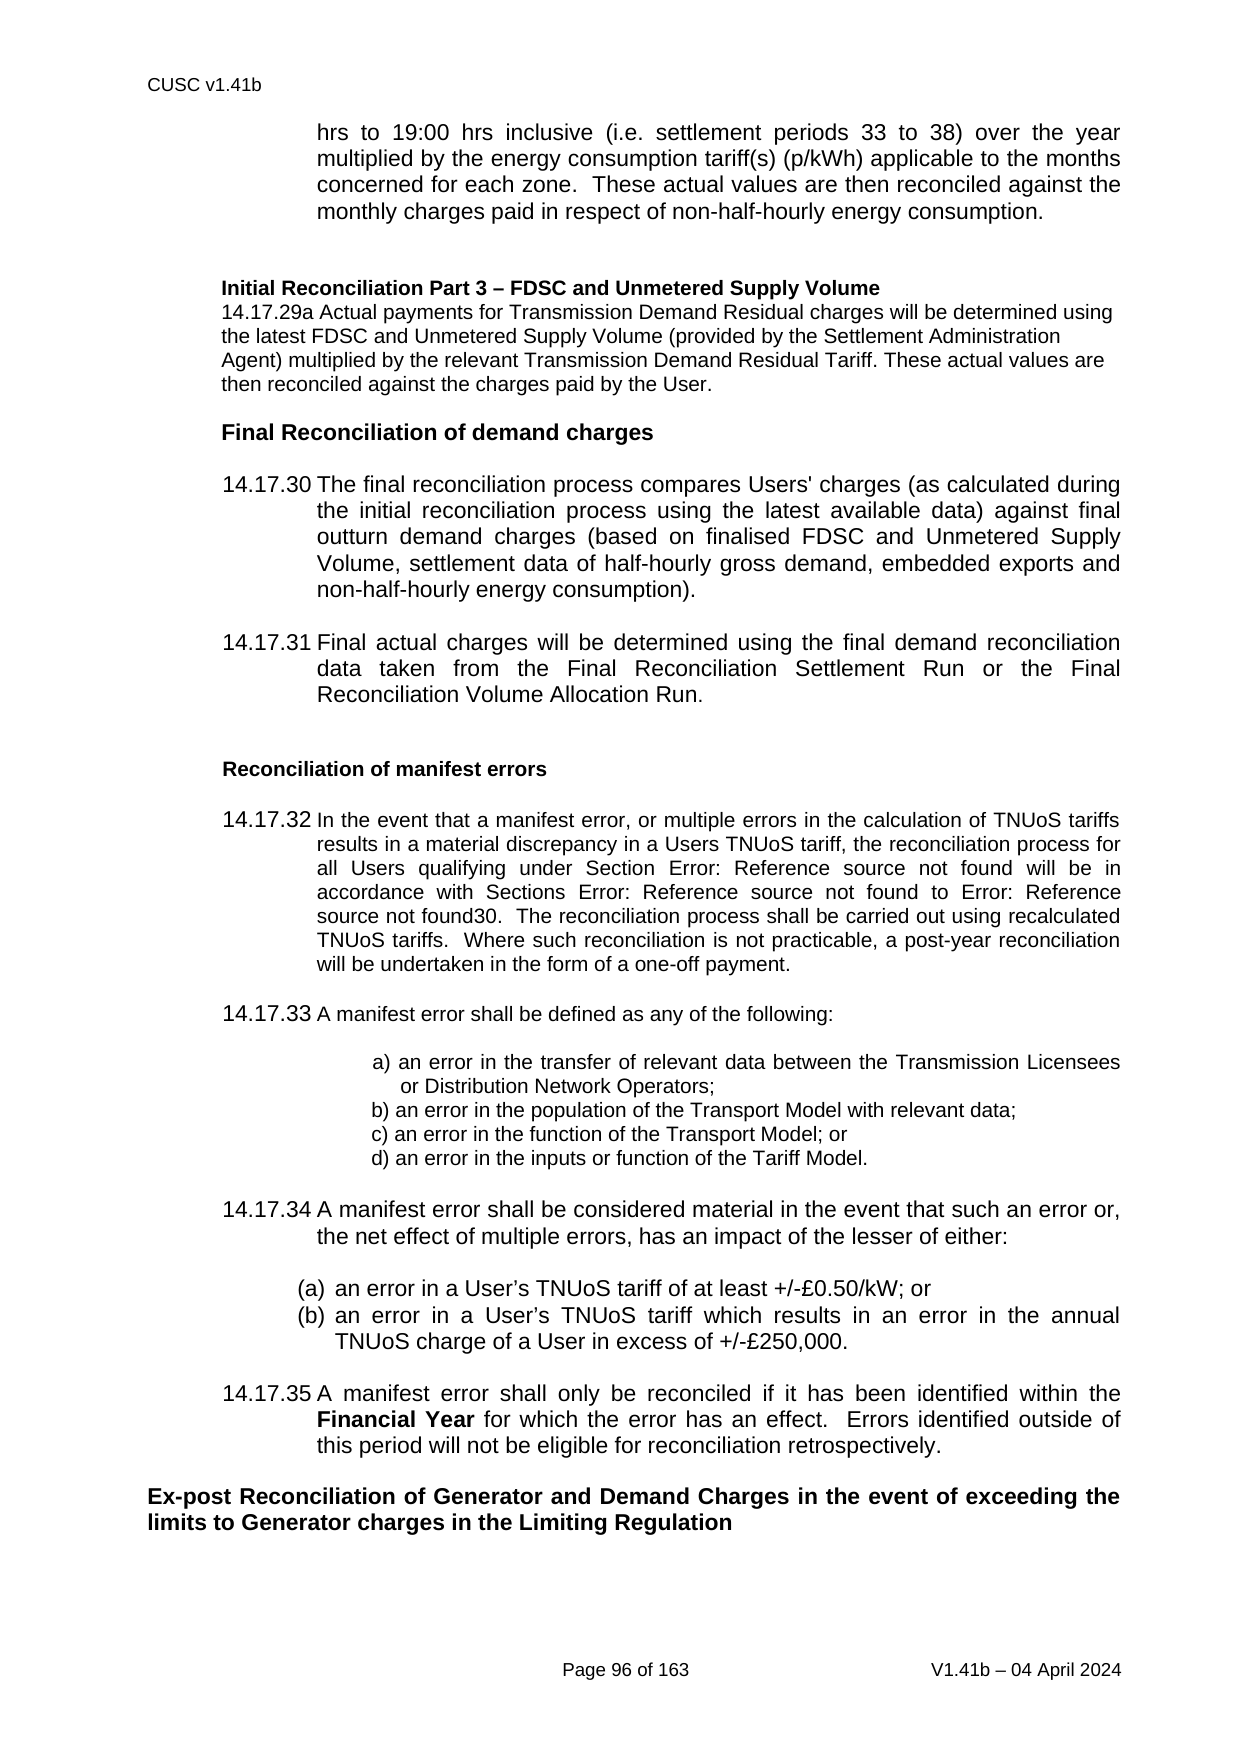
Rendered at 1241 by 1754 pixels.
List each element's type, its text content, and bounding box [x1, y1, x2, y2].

text d) an error in the inputs or function of the Tariff Model. [297, 1146, 1121, 1170]
list A manifest error shall be defined as any of the following: [222, 1000, 1121, 1026]
text b) an error in the population of the Transport Model with relevant data; [297, 1098, 1121, 1122]
list A manifest error shall only be reconciled if it has been identified within the Financial Year for which the error has an effect. Errors identified outside of this period will not be eligible for reconciliation retrospectively. [222, 1380, 1121, 1459]
text c) an error in the function of the Transport Model; or [297, 1122, 1121, 1146]
list an error in a User’s TNUoS tariff of at least +/-£0.50/kW; or [297, 1275, 1121, 1302]
list A manifest error shall be considered material in the event that such an error or, the net effect of multiple errors, has an impact of the lesser of either: [222, 1196, 1121, 1249]
list Final actual charges will be determined using the final demand reconciliation data taken from the Final Reconciliation Settlement Run or the Final Reconciliation Volume Allocation Run. [222, 629, 1121, 708]
list The final reconciliation process compares Users' charges (as calculated during the initial reconciliation process using the latest available data) against final outturn demand charges (based on finalised FDSC and Unmetered Supply Volume, settlement data of half-hourly gross demand, embedded exports and non-half-hourly energy consumption). [222, 471, 1121, 602]
list an error in a User’s TNUoS tariff which results in an error in the annual TNUoS charge of a User in excess of +/-£250,000. [297, 1302, 1121, 1354]
text Reconciliation of manifest errors [221, 757, 1121, 781]
text Ex-post Reconciliation of Generator and Demand Charges in the event of exceeding the limits to Generator charges in the Limiting Regulation [147, 1483, 1121, 1536]
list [222, 119, 1121, 224]
text Initial Reconciliation Part 3 – FDSC and Unmetered Supply Volume [221, 276, 1121, 299]
subtitle Final Reconciliation of demand charges [221, 419, 1121, 446]
text a) an error in the transfer of relevant data between the Transmission Licensees or Distribution Network Operators; [372, 1050, 1121, 1098]
text 14.17.29a Actual payments for Transmission Demand Residual charges will be determined using the latest FDSC and Unmetered Supply Volume (provided by the Settlement Administration Agent) multiplied by the relevant Transmission Demand Residual Tariff. These actual values are then reconciled against the charges paid by the User. [221, 299, 1121, 395]
